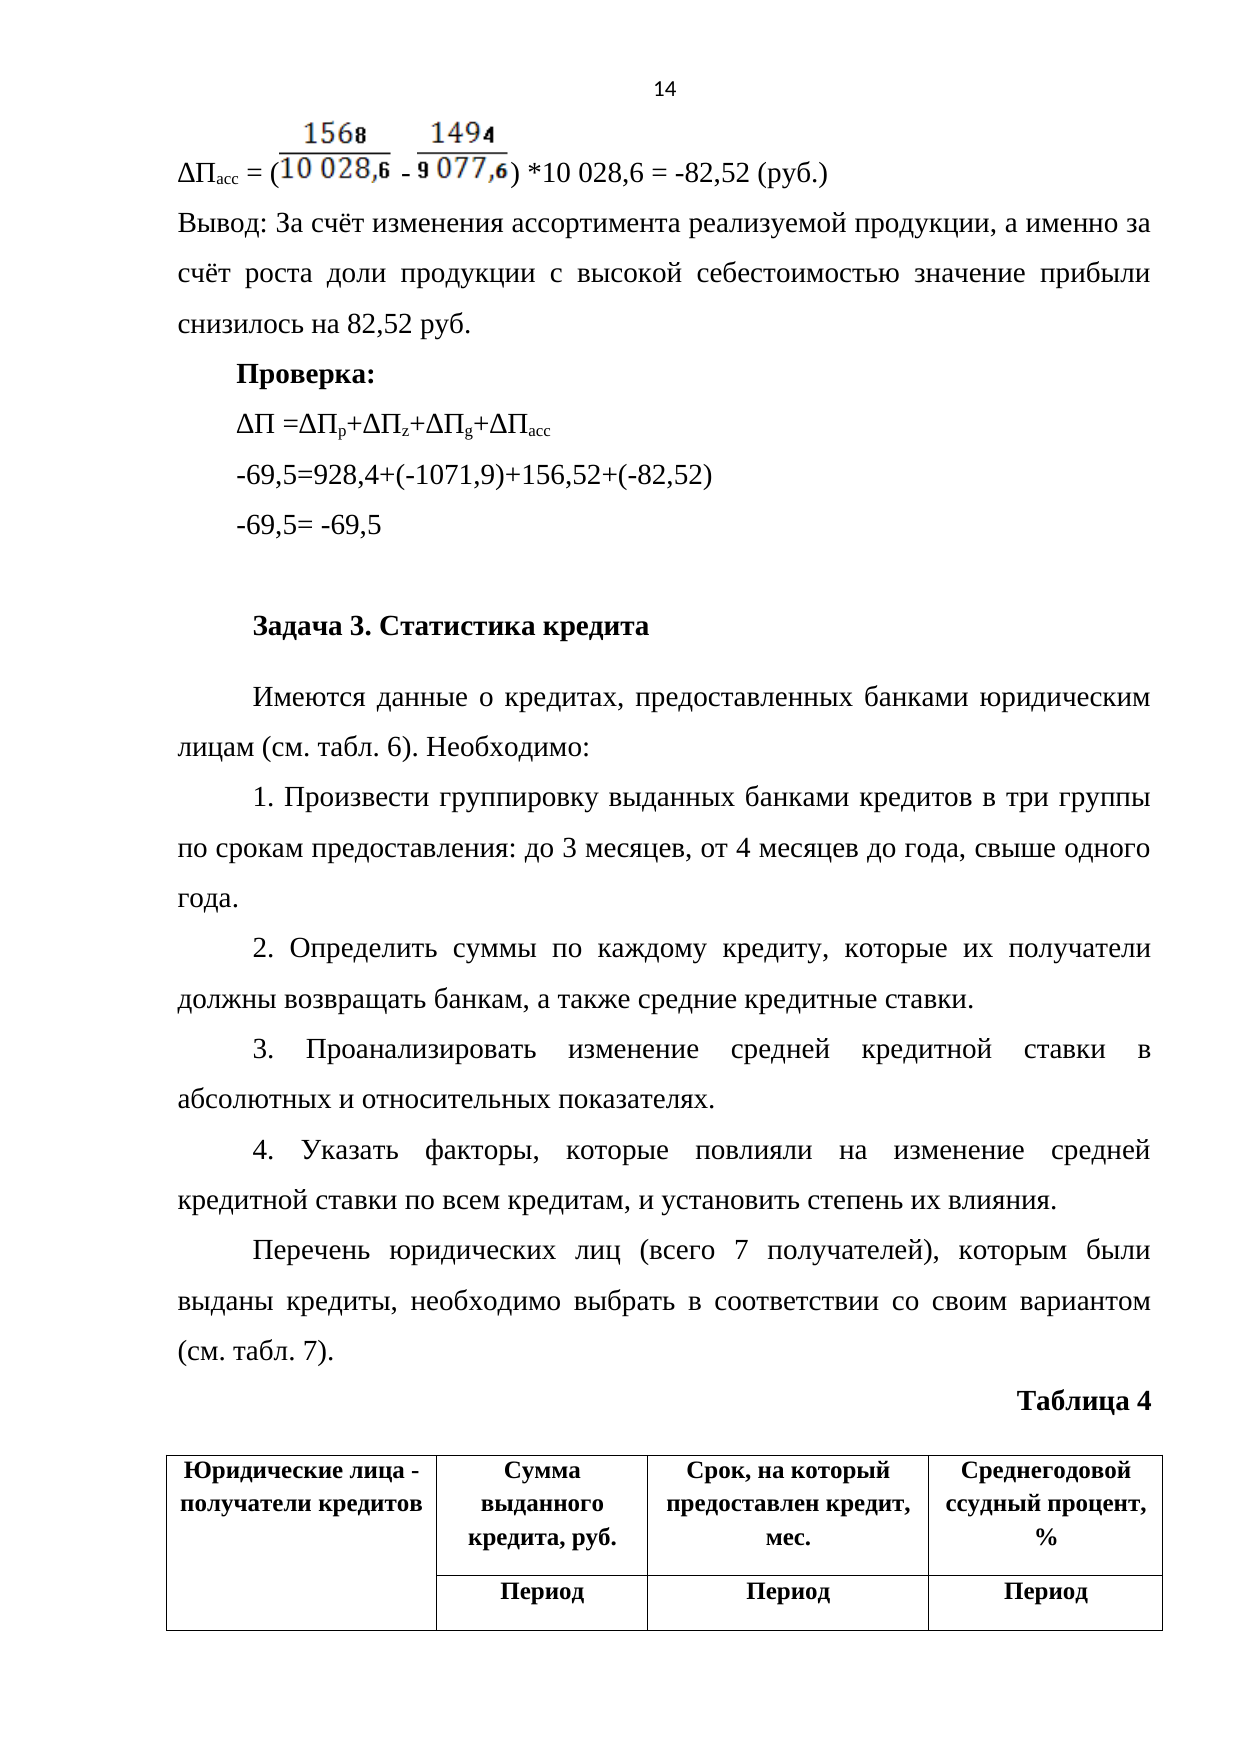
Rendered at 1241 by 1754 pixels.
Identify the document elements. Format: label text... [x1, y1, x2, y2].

text Вывод: За счёт изменения ассортимента реализуемой продукции, а именно за счёт роста доли продукции с высокой себестоимостью значение прибыли снизилось на 82,52 руб. [177, 205, 1152, 339]
text 2. Определить суммы по каждому кредиту, которые их получатели должны возвращать банкам, а также средние кредитные ставки. [177, 931, 1152, 1014]
table_cell Период [648, 1576, 928, 1629]
text Проверка: [177, 356, 1152, 390]
text ∆П =∆Пр+∆Пz+∆Пg+∆Пасс [177, 407, 1152, 440]
table_header Срок, на который предоставлен кредит, мес. [648, 1456, 928, 1575]
text Имеются данные о кредитах, предоставленных банками юридическим лицам (см. табл. 6). Необходимо: [177, 679, 1152, 763]
picture [279, 118, 394, 183]
text -69,5= -69,5 [177, 507, 1152, 541]
table_header Юридические лица - получатели кредитов [167, 1456, 436, 1629]
text Перечень юридических лиц (всего 7 получателей), которым были выданы кредиты, необходимо выбрать в соответствии со своим вариантом (см. табл. 7). [177, 1232, 1152, 1367]
text -69,5=928,4+(-1071,9)+156,52+(-82,52) [177, 457, 1152, 490]
table_header Сумма выданного кредита, руб. [437, 1456, 647, 1575]
text Задача 3. Статистика кредита [177, 608, 1152, 641]
table_cell Период [437, 1576, 647, 1629]
table_cell Период [929, 1576, 1162, 1629]
text 3. Проанализировать изменение средней кредитной ставки в абсолютных и относительных показателях. [177, 1031, 1152, 1115]
table_header Среднегодовой ссудный процент, % [929, 1456, 1162, 1575]
picture [417, 119, 511, 183]
text 4. Указать факторы, которые повлияли на изменение средней кредитной ставки по всем кредитам, и установить степень их влияния. [177, 1132, 1152, 1216]
text ∆Пасс = ( - ) *10 028,6 = -82,52 (руб.) [177, 118, 1152, 188]
text 1. Произвести группировку выданных банками кредитов в три группы по срокам предоставления: до 3 месяцев, от 4 месяцев до года, свыше одного года. [177, 779, 1152, 914]
text Таблица 4 [177, 1383, 1152, 1417]
